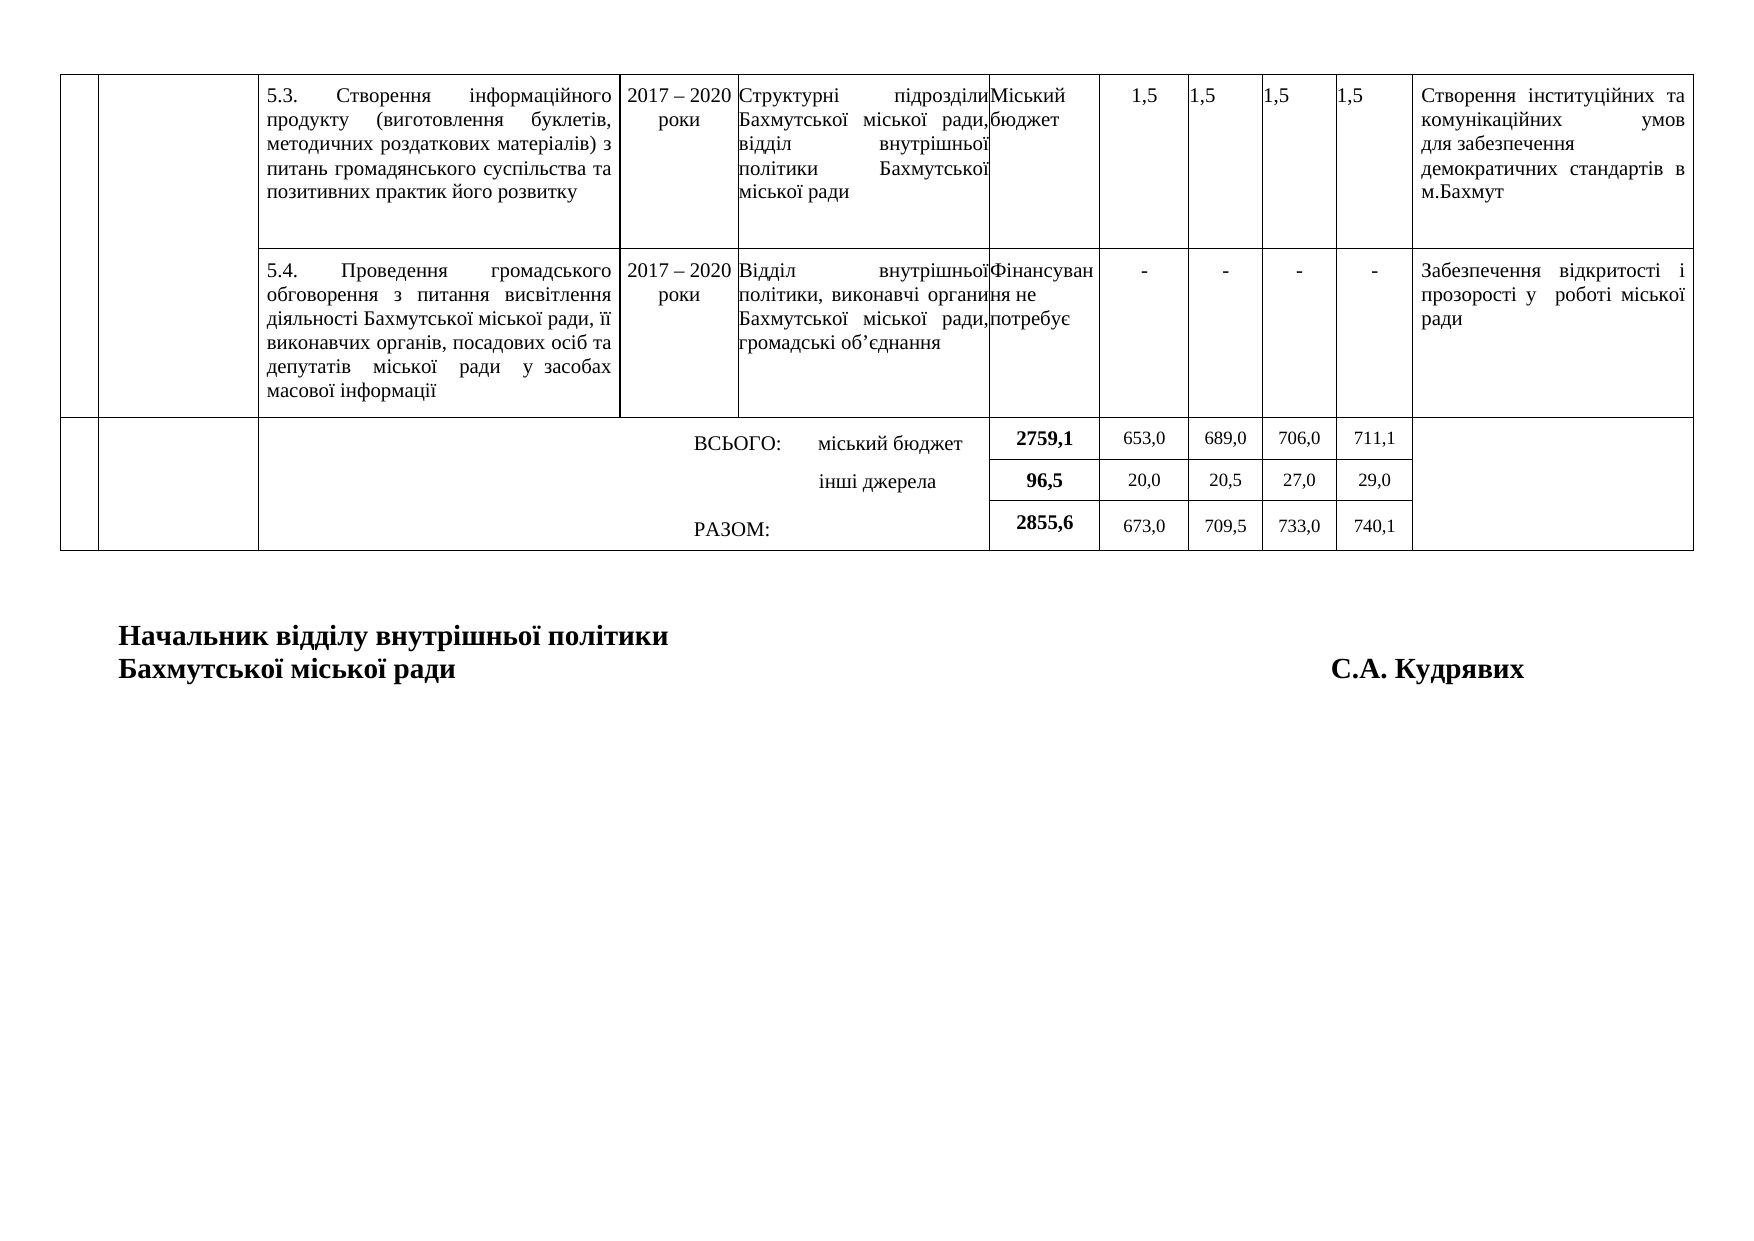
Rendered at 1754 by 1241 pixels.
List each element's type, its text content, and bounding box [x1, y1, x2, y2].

table_cell Структурні підрозділи Бахмутської міської ради, відділ внутрішньої політики Бахмутської міської ради [739, 75, 989, 248]
table_cell Створення інституційних та комунікаційних умов для забезпечення демократичних стандартів в м.Бахмут [1413, 75, 1693, 248]
table_cell Фінансування не потребує [990, 249, 1099, 417]
table_cell 1,5 [1189, 75, 1262, 248]
table_cell 2017 – 2020 роки [621, 75, 738, 248]
table_cell 689,0 [1189, 418, 1262, 458]
table_cell 733,0 [1263, 501, 1336, 550]
table_cell [99, 418, 258, 550]
table_cell 711,1 [1337, 418, 1412, 458]
table_cell 2017 – 2020 роки [621, 249, 738, 417]
table_cell 653,0 [1100, 418, 1188, 458]
table_cell 29,0 [1337, 460, 1412, 500]
table_cell - [1100, 249, 1188, 417]
table_cell 706,0 [1263, 418, 1336, 458]
table_cell 5.4. Проведення громадського обговорення з питання висвітлення діяльності Бахмутської міської ради, її виконавчих органів, посадових осіб та депутатів міської ради у засобах масової інформації [259, 249, 619, 417]
text Начальник відділу внутрішньої політики [118, 618, 1636, 651]
table_cell - [1337, 249, 1412, 417]
table_cell 27,0 [1263, 460, 1336, 500]
table_cell 673,0 [1100, 501, 1188, 550]
table_cell ВСЬОГО: міський бюджет інші джерела РАЗОМ: [259, 418, 989, 550]
table_cell 709,5 [1189, 501, 1262, 550]
table_cell 5.3. Створення інформаційного продукту (виготовлення буклетів, методичних роздаткових матеріалів) з питань громадянського суспільства та позитивних практик його розвитку [259, 75, 619, 248]
table_cell 740,1 [1337, 501, 1412, 550]
table_cell 1,5 [1337, 75, 1412, 248]
table_cell Забезпечення відкритості і прозорості у роботі міської ради [1413, 249, 1693, 417]
table_cell 2759,1 [990, 418, 1099, 458]
table_cell [61, 418, 98, 550]
table_cell - [1263, 249, 1336, 417]
table_cell Відділ внутрішньої політики, виконавчі органи Бахмутської міської ради, громадські об’єднання [739, 249, 989, 417]
table_cell [1413, 418, 1693, 550]
text Бахмутської міської ради С.А. Кудрявих [118, 651, 1636, 685]
table_cell 1,5 [1263, 75, 1336, 248]
table_cell Міський бюджет [990, 75, 1099, 248]
table_cell 20,5 [1189, 460, 1262, 500]
table_cell 96,5 [990, 460, 1099, 500]
table_cell 2855,6 [990, 501, 1099, 550]
table_cell - [1189, 249, 1262, 417]
table_cell 1,5 [1100, 75, 1188, 248]
table_cell 20,0 [1100, 460, 1188, 500]
